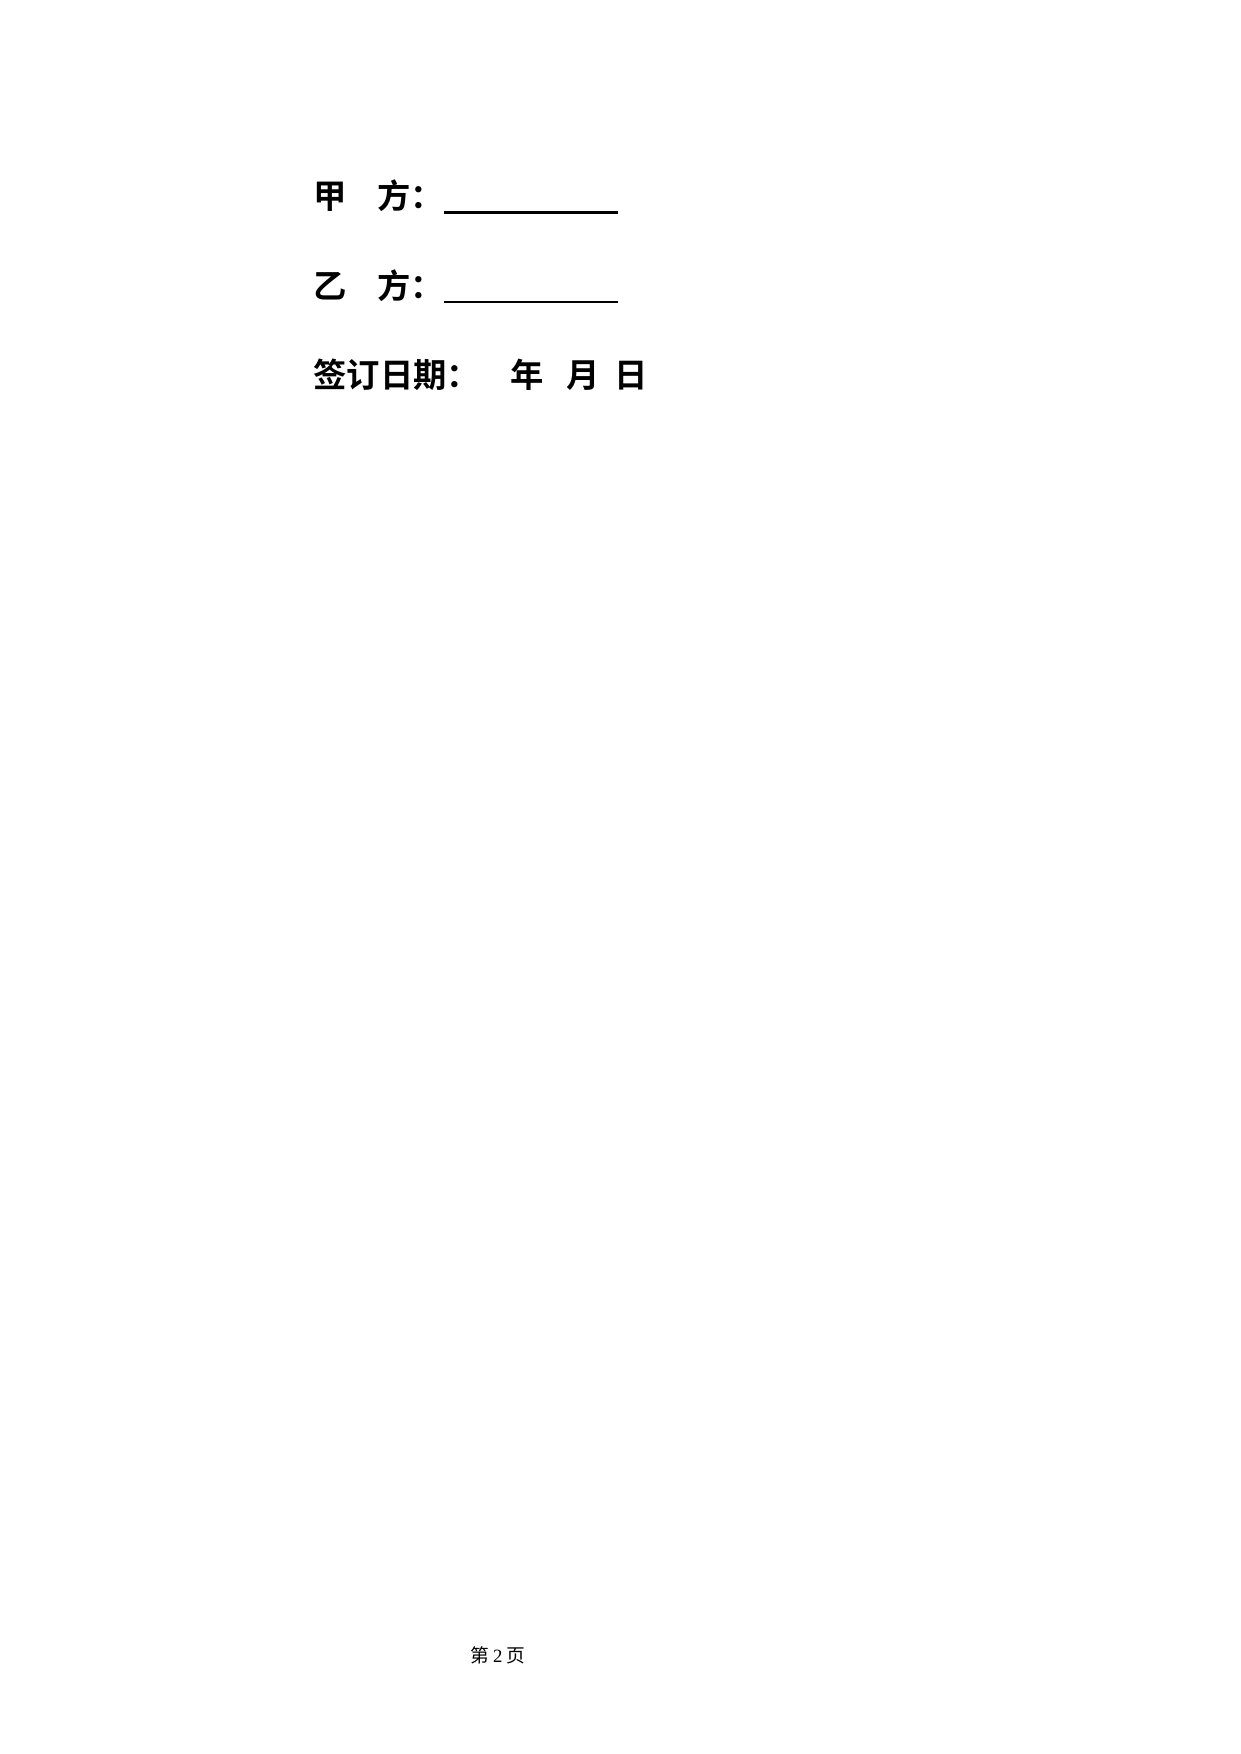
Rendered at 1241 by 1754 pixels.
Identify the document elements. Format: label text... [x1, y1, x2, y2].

text 乙 方： [112, 251, 1128, 316]
text 甲 方： [112, 162, 1128, 227]
text 签订日期： 年 月 日 [112, 340, 1128, 405]
